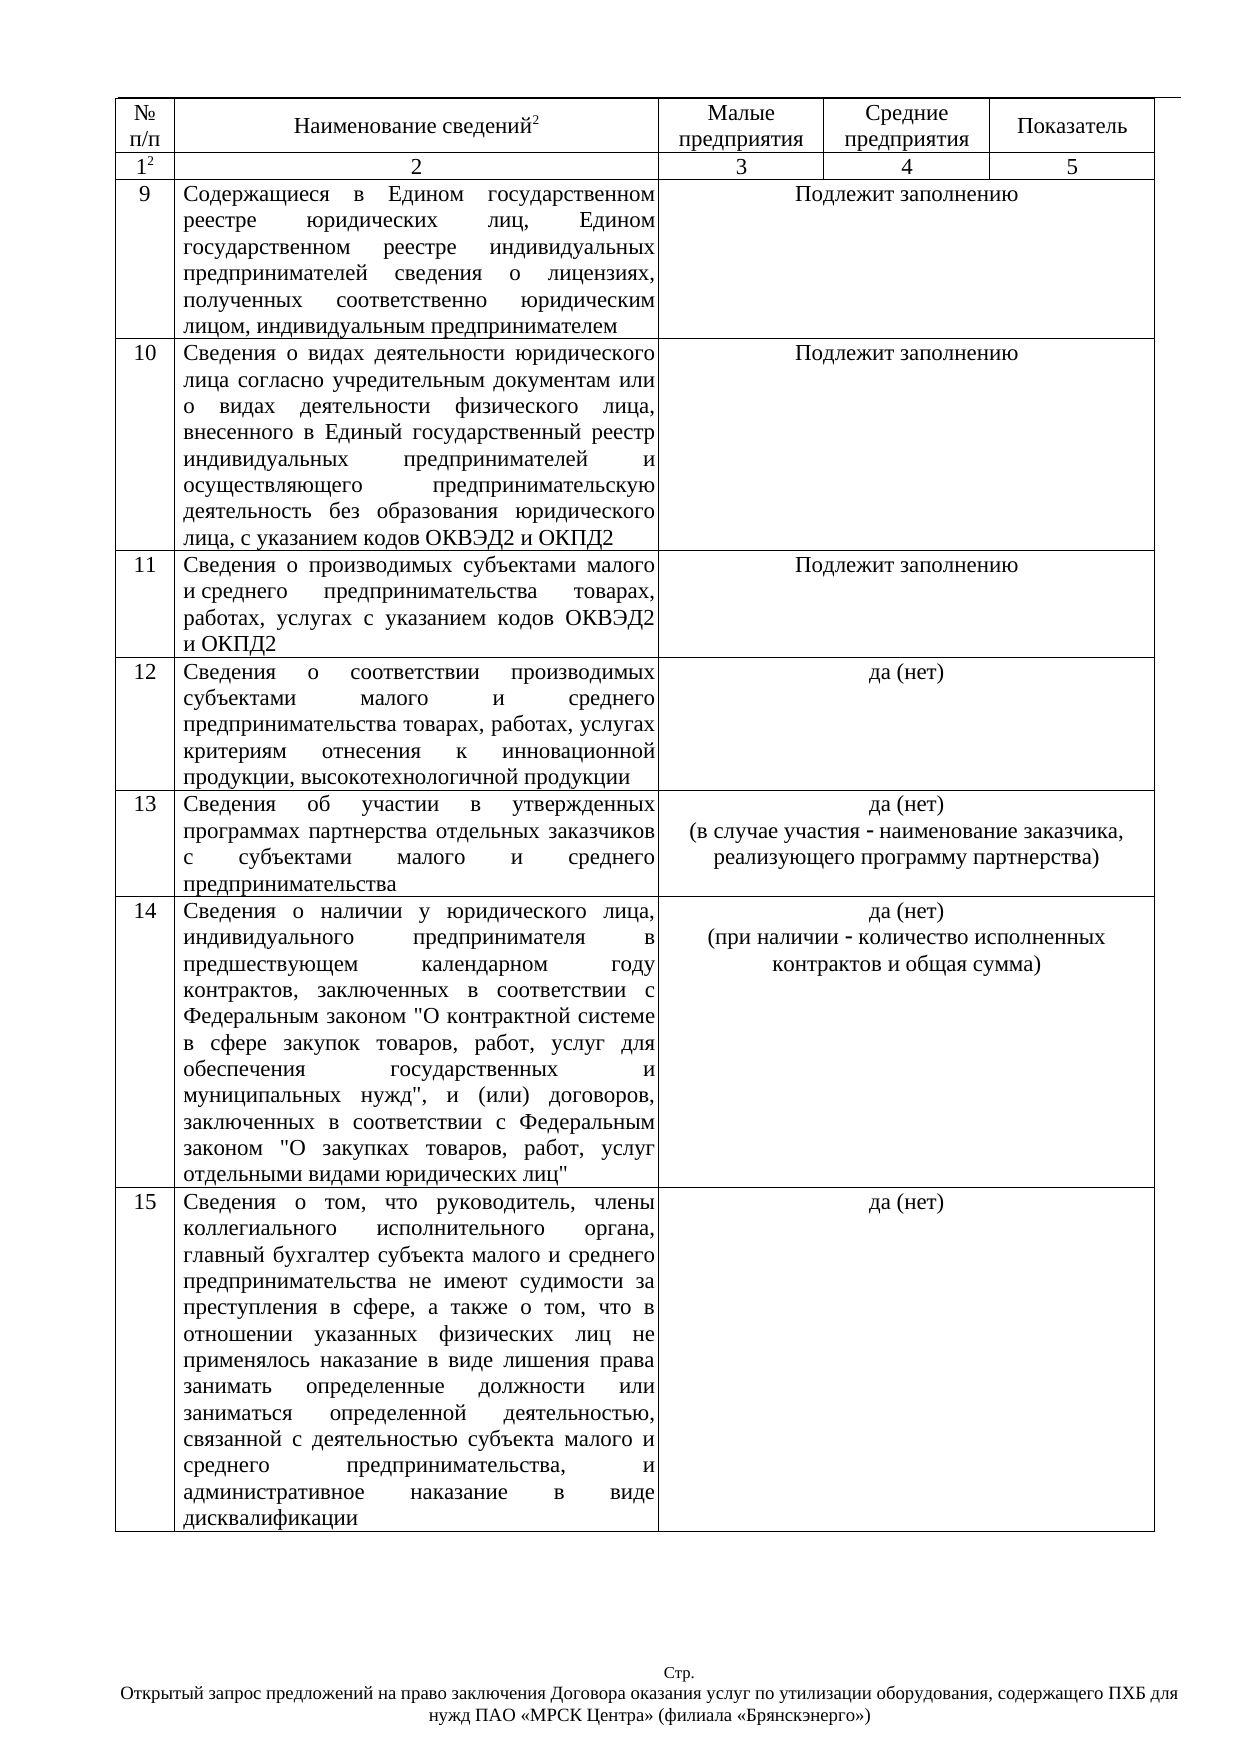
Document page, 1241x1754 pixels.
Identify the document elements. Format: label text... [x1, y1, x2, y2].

table_cell Сведения о наличии у юридического лица, индивидуального предпринимателя в предшествующем календарном году контрактов, заключенных в соответствии с Федеральным законом "О контрактной системе в сфере закупок товаров, работ, услуг для обеспечения государственных и муниципальных нужд", и (или) договоров, заключенных в соответствии с Федеральным законом "О закупках товаров, работ, услуг отдельными видами юридических лиц" [175, 897, 658, 1187]
table_cell 15 [116, 1188, 174, 1531]
table_cell Сведения об участии в утвержденных программах партнерства отдельных заказчиков с субъектами малого и среднего предпринимательства [175, 791, 658, 896]
table_header № п/п [116, 99, 174, 152]
table_cell 14 [116, 897, 174, 1187]
table_cell 4 [824, 153, 989, 179]
table_cell 5 [990, 153, 1154, 179]
table_cell Содержащиеся в Едином государственном реестре юридических лиц, Едином государственном реестре индивидуальных предпринимателей сведения о лицензиях, полученных соответственно юридическим лицом, индивидуальным предпринимателем [175, 180, 658, 338]
table_cell Подлежит заполнению [659, 180, 1154, 338]
table_cell Подлежит заполнению [659, 551, 1154, 657]
table_cell Сведения о том, что руководитель, члены коллегиального исполнительного органа, главный бухгалтер субъекта малого и среднего предпринимательства не имеют судимости за преступления в сфере, а также о том, что в отношении указанных физических лиц не применялось наказание в виде лишения права занимать определенные должности или заниматься определенной деятельностью, связанной с деятельностью субъекта малого и среднего предпринимательства, и административное наказание в виде дисквалификации [175, 1188, 658, 1531]
table_cell 13 [116, 791, 174, 896]
table_cell Сведения о соответствии производимых субъектами малого и среднего предпринимательства товарах, работах, услугах критериям отнесения к инновационной продукции, высокотехнологичной продукции [175, 658, 658, 789]
table_cell да (нет) (в случае участия наименование заказчика, реализующего программу партнерства) [659, 791, 1154, 896]
table_header Средние предприятия [824, 99, 989, 152]
table_header Малые предприятия [659, 99, 823, 152]
table_cell да (нет) (при наличии количество исполненных контрактов и общая сумма) [659, 897, 1154, 1187]
table_cell Сведения о производимых субъектами малого и среднего предпринимательства товарах, работах, услугах с указанием кодов ОКВЭД2 и ОКПД2 [175, 551, 658, 657]
table_header Показатель [990, 99, 1154, 152]
table_header Наименование сведений2 [175, 99, 658, 152]
table_cell 12 [116, 658, 174, 789]
table_cell 12 [116, 153, 174, 179]
table_cell Подлежит заполнению [659, 339, 1154, 550]
table_cell 3 [659, 153, 823, 179]
table_cell 9 [116, 180, 174, 338]
table_cell 2 [175, 153, 658, 179]
table_cell да (нет) [659, 1188, 1154, 1531]
table_cell да (нет) [659, 658, 1154, 789]
table_cell Сведения о видах деятельности юридического лица согласно учредительным документам или о видах деятельности физического лица, внесенного в Единый государственный реестр индивидуальных предпринимателей и осуществляющего предпринимательскую деятельность без образования юридического лица, с указанием кодов ОКВЭД2 и ОКПД2 [175, 339, 658, 550]
table_cell 10 [116, 339, 174, 550]
table_cell 11 [116, 551, 174, 657]
